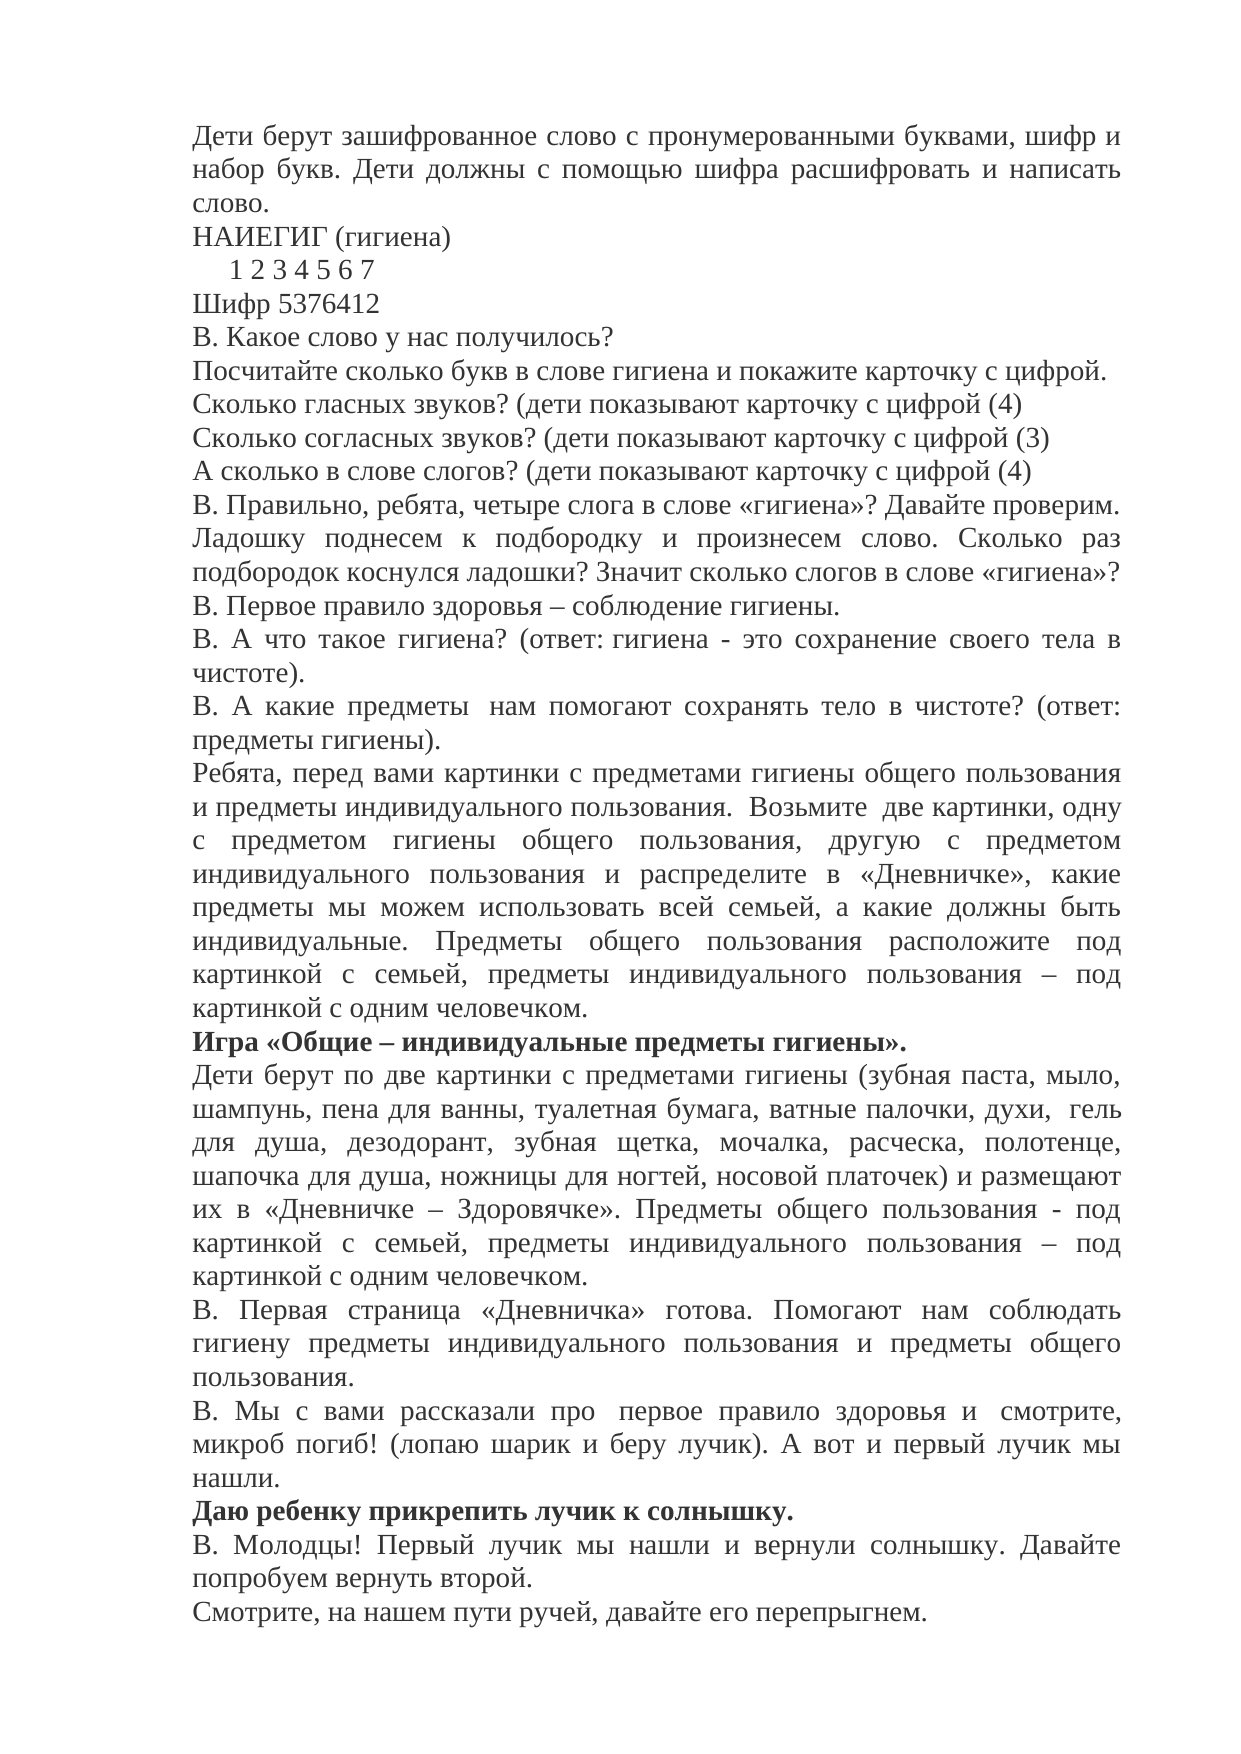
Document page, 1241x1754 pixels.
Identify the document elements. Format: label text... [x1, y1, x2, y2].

text Дети берут зашифрованное слово с пронумерованными буквами, шифр и набор букв. Дети должны с помощью шифра расшифровать и написать слово. [192, 118, 1122, 219]
text Ребята, перед вами картинки с предметами гигиены общего пользования и предметы индивидуального пользования. Возьмите две картинки, одну с предметом гигиены общего пользования, другую с предметом индивидуального пользования и распределите в «Дневничке», какие предметы мы можем использовать всей семьей, а какие должны быть индивидуальные. Предметы общего пользования расположите под картинкой с семьей, предметы индивидуального пользования – под картинкой с одним человечком. [192, 755, 1122, 1024]
text Сколько согласных звуков? (дети показывают карточку с цифрой (3) [192, 420, 1122, 453]
text Даю ребенку прикрепить лучик к солнышку. [192, 1493, 1122, 1527]
text Ладошку поднесем к подбородку и произнесем слово. Сколько раз подбородок коснулся ладошки? Значит сколько слогов в слове «гигиена»? [192, 521, 1122, 588]
text Смотрите, на нашем пути ручей, давайте его перепрыгнем. [192, 1594, 1122, 1627]
text В. Молодцы! Первый лучик мы нашли и вернули солнышку. Давайте попробуем вернуть второй. [192, 1527, 1122, 1594]
text Сколько гласных звуков? (дети показывают карточку с цифрой (4) [192, 386, 1122, 420]
text В. А что такое гигиена? (ответ: гигиена - это сохранение своего тела в чистоте). [192, 621, 1122, 688]
text Шифр 5376412 [192, 286, 1122, 319]
text 1 2 3 4 5 6 7 [192, 252, 1122, 286]
text А сколько в слове слогов? (дети показывают карточку с цифрой (4) [192, 453, 1122, 487]
text Дети берут по две картинки с предметами гигиены (зубная паста, мыло, шампунь, пена для ванны, туалетная бумага, ватные палочки, духи, гель для душа, дезодорант, зубная щетка, мочалка, расческа, полотенце, шапочка для душа, ножницы для ногтей, носовой платочек) и размещают их в «Дневничке – Здоровячке». Предметы общего пользования - под картинкой с семьей, предметы индивидуального пользования – под картинкой с одним человечком. [192, 1057, 1122, 1292]
text В. Правильно, ребята, четыре слога в слове «гигиена»? Давайте проверим. [192, 487, 1122, 521]
text В. А какие предметы нам помогают сохранять тело в чистоте? (ответ: предметы гигиены). [192, 688, 1122, 755]
text НАИЕГИГ (гигиена) [192, 219, 1122, 252]
text В. Первое правило здоровья – соблюдение гигиены. [192, 588, 1122, 621]
text В. Мы с вами рассказали про первое правило здоровья и смотрите, микроб погиб! (лопаю шарик и беру лучик). А вот и первый лучик мы нашли. [192, 1393, 1122, 1493]
text Посчитайте сколько букв в слове гигиена и покажите карточку с цифрой. [192, 353, 1122, 386]
text В. Какое слово у нас получилось? [192, 319, 1122, 353]
text В. Первая страница «Дневничка» готова. Помогают нам соблюдать гигиену предметы индивидуального пользования и предметы общего пользования. [192, 1292, 1122, 1393]
text Игра «Общие – индивидуальные предметы гигиены». [192, 1024, 1122, 1057]
